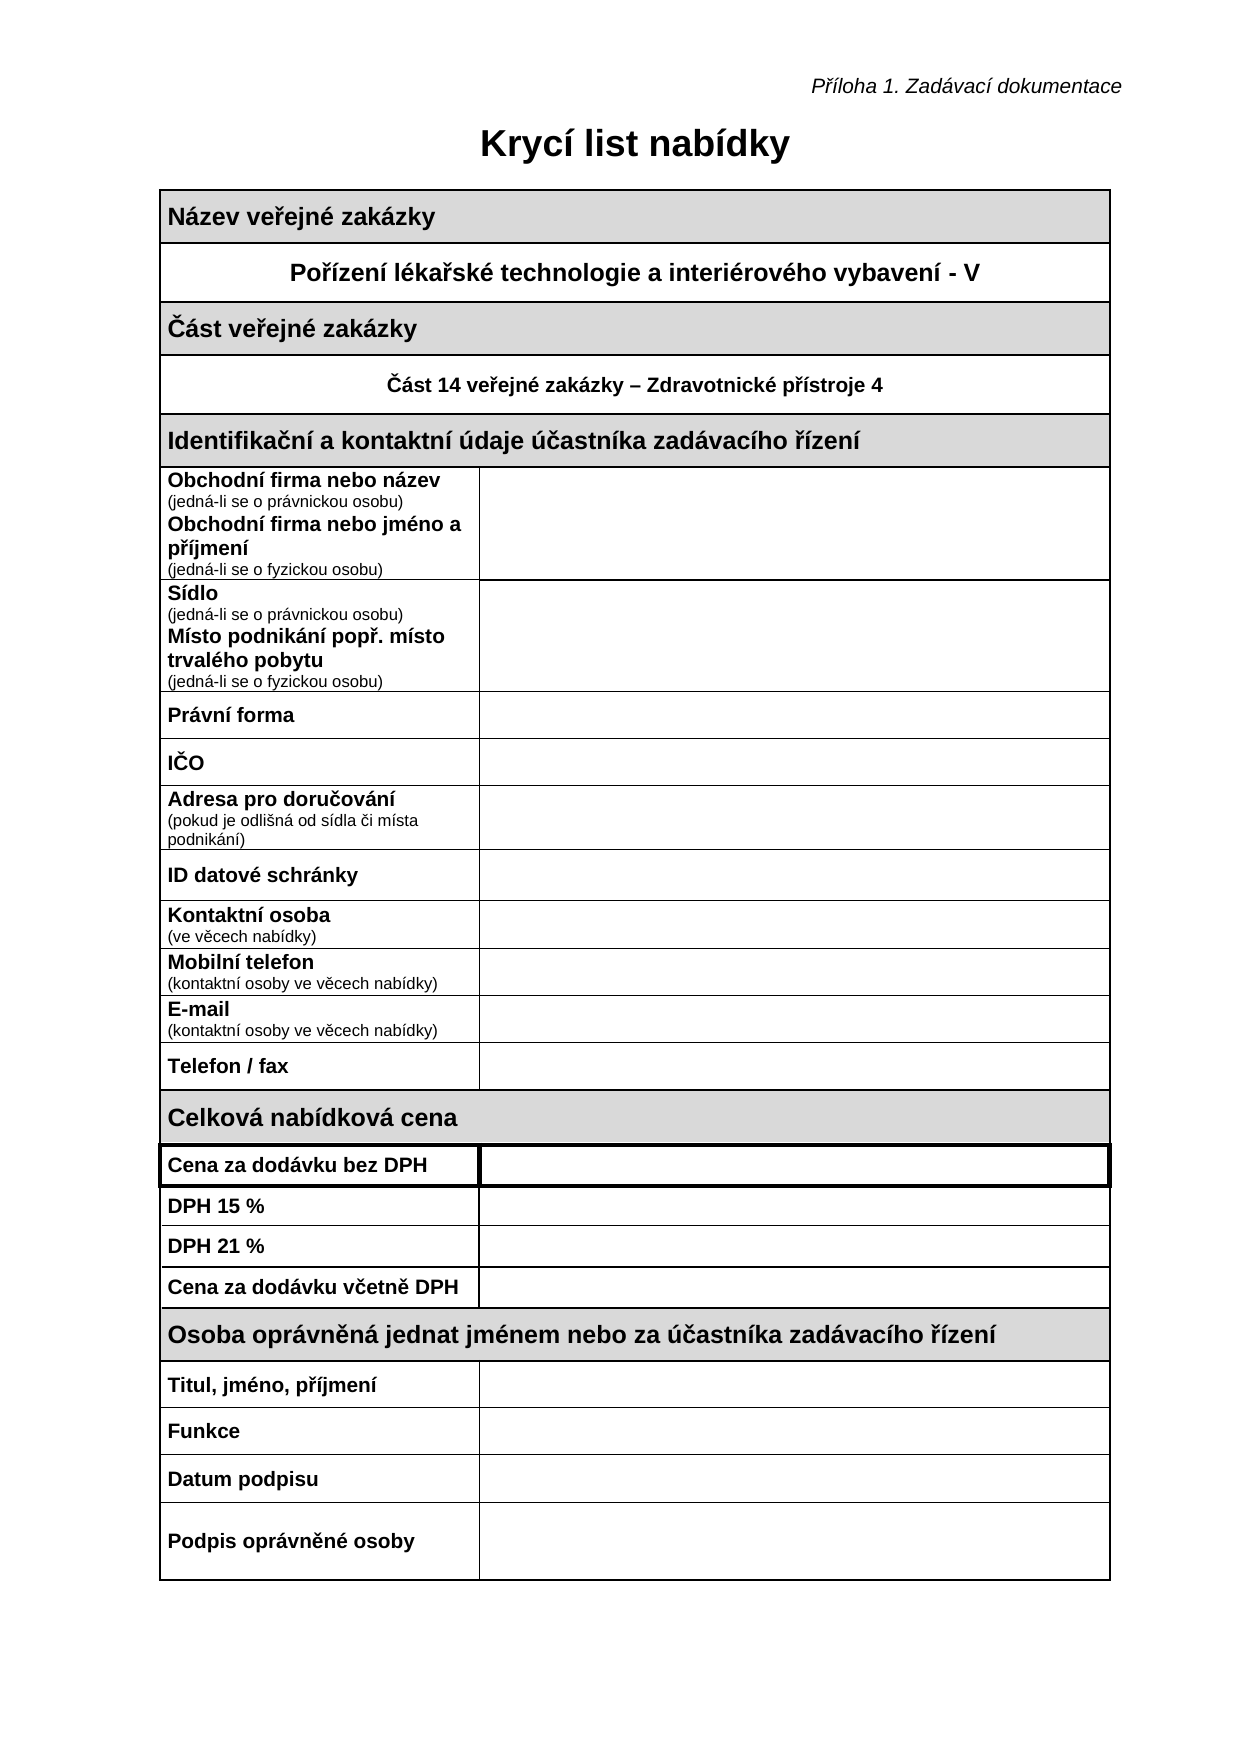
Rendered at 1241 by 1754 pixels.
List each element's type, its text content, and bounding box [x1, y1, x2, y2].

table_cell [480, 786, 1109, 849]
table_cell [480, 468, 1109, 578]
table_cell [480, 850, 1109, 900]
table_cell [480, 1043, 1109, 1089]
table_cell [480, 1188, 1109, 1224]
table_cell [480, 949, 1109, 995]
table_cell DPH 15 % [161, 1188, 478, 1224]
table_cell Mobilní telefon (kontaktní osoby ve věcech nabídky) [161, 949, 479, 995]
table_cell [480, 581, 1109, 691]
table_header Název veřejné zakázky [161, 191, 1109, 242]
table_cell [480, 739, 1109, 785]
table_cell ID datové schránky [161, 850, 479, 900]
table_cell [482, 1147, 1107, 1183]
table_cell [480, 692, 1109, 738]
table_cell [480, 996, 1109, 1042]
text Krycí list nabídky [148, 122, 1122, 165]
table_cell Cena za dodávku bez DPH [162, 1147, 477, 1183]
table_cell Pořízení lékařské technologie a interiérového vybavení - V [161, 244, 1109, 301]
table_cell Právní forma [161, 692, 479, 738]
table_cell Osoba oprávněná jednat jménem nebo za účastníka zadávacího řízení [161, 1308, 1109, 1360]
table_cell Kontaktní osoba (ve věcech nabídky) [161, 901, 479, 947]
table_cell IČO [161, 739, 479, 785]
table_cell Podpis oprávněné osoby [161, 1503, 479, 1579]
table_cell DPH 21 % [161, 1226, 478, 1266]
table_cell Celková nabídková cena [161, 1091, 1109, 1142]
table_cell Část 14 veřejné zakázky – Zdravotnické přístroje 4 [161, 356, 1109, 413]
table_cell Funkce [161, 1408, 479, 1454]
table_cell Titul, jméno, příjmení [161, 1362, 479, 1407]
table_cell [480, 1362, 1109, 1407]
table_cell E-mail (kontaktní osoby ve věcech nabídky) [161, 996, 479, 1042]
table_cell Telefon / fax [161, 1043, 479, 1089]
table_cell Adresa pro doručování (pokud je odlišná od sídla či místa podnikání) [161, 786, 479, 849]
table_cell Obchodní firma nebo název (jedná-li se o právnickou osobu) Obchodní firma nebo jméno a příjmení (jedná-li se o fyzickou osobu) [161, 468, 479, 578]
table_cell Identifikační a kontaktní údaje účastníka zadávacího řízení [161, 415, 1109, 466]
table_cell [480, 1408, 1109, 1454]
table_cell [480, 1268, 1109, 1307]
table_cell Část veřejné zakázky [161, 303, 1109, 354]
table_cell Cena za dodávku včetně DPH [161, 1267, 478, 1307]
table_cell Sídlo (jedná-li se o právnickou osobu) Místo podnikání popř. místo trvalého pobytu (jedná-li se o fyzickou osobu) [161, 580, 479, 691]
table_cell [480, 1226, 1109, 1266]
table_cell [480, 1503, 1109, 1579]
table_cell [480, 1455, 1109, 1502]
table_cell [480, 901, 1109, 947]
table_cell Datum podpisu [161, 1455, 479, 1502]
